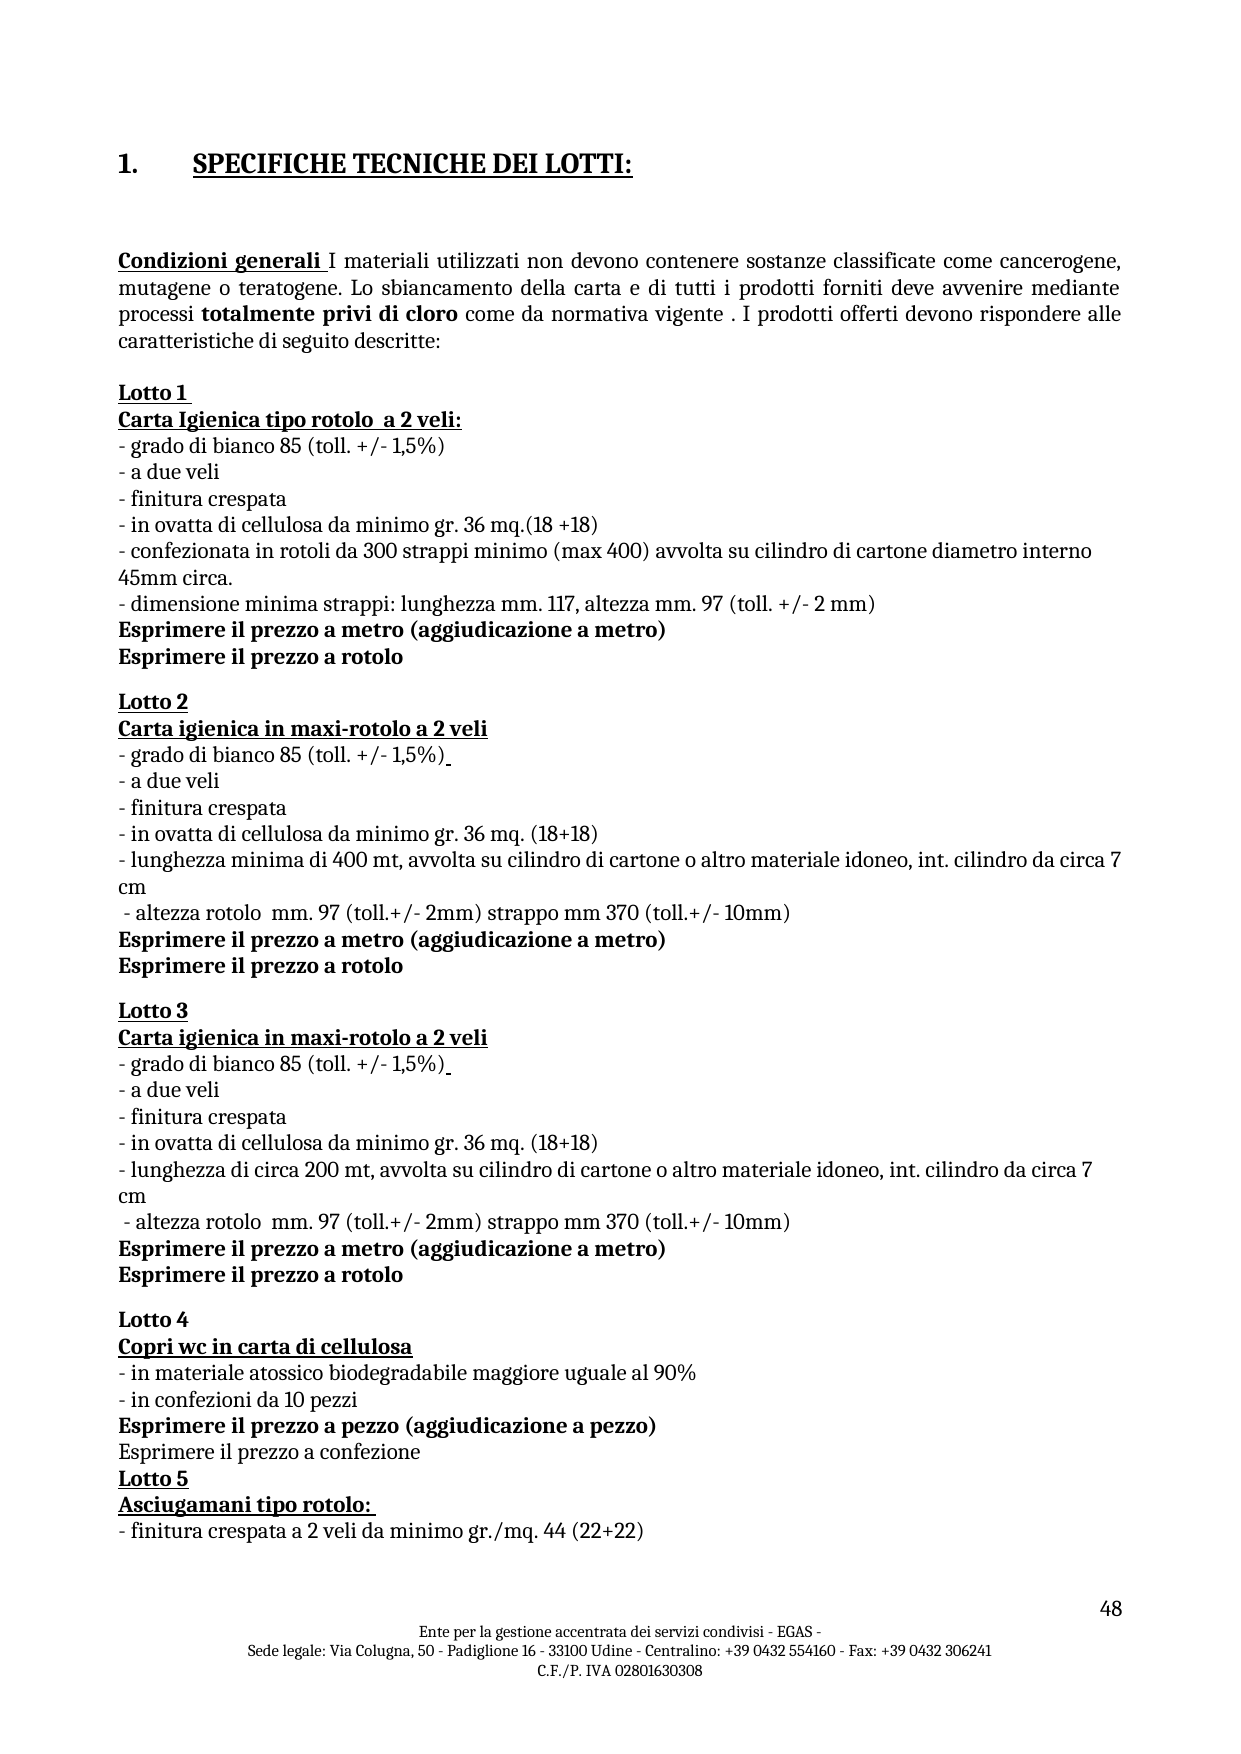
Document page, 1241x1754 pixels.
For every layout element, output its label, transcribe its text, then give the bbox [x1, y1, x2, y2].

text Esprimere il prezzo a rotolo [118, 953, 1123, 979]
text Lotto 1 [118, 380, 1122, 406]
text Carta Igienica tipo rotolo a 2 veli: [118, 406, 1122, 433]
text - altezza rotolo mm. 97 (toll.+/- 2mm) strappo mm 370 (toll.+/- 10mm) [118, 900, 1123, 926]
text Carta igienica in maxi-rotolo a 2 veli [118, 716, 1123, 742]
text - a due veli [118, 459, 1122, 486]
text - finitura crespata [118, 794, 1122, 821]
text - finitura crespata [118, 486, 1122, 512]
text - finitura crespata a 2 veli da minimo gr./mq. 44 (22+22) [118, 1518, 1122, 1544]
text Esprimere il prezzo a confezione [118, 1439, 1123, 1465]
text - lunghezza minima di 400 mt, avvolta su cilindro di cartone o altro materiale idoneo, int. cilindro da circa [118, 847, 1123, 900]
text Copri wc in carta di cellulosa [118, 1334, 1122, 1360]
text Lotto 5 [118, 1465, 1122, 1492]
text Asciugamani tipo rotolo: [118, 1492, 1122, 1518]
text Lotto 3 [118, 998, 1123, 1024]
text - confezionata in rotoli da 300 strappi minimo (max 400) avvolta su cilindro di cartone diametro interno 45mm circa. [118, 538, 1122, 591]
text - in materiale atossico biodegradabile maggiore uguale al 90% [118, 1360, 1122, 1386]
text - a due veli [118, 768, 1122, 794]
text Esprimere il prezzo a metro (aggiudicazione a metro) [118, 926, 1123, 953]
text - finitura crespata [118, 1104, 1122, 1130]
text - grado di bianco 85 (toll. +/- 1,5%) [118, 742, 1123, 768]
text Carta igienica in maxi-rotolo a 2 veli [118, 1024, 1123, 1051]
text Lotto 2 [118, 689, 1123, 716]
text Esprimere il prezzo a pezzo (aggiudicazione a pezzo) [118, 1413, 1123, 1439]
text - in confezioni da 10 pezzi [118, 1386, 1122, 1413]
text - altezza rotolo mm. 97 (toll.+/- 2mm) strappo mm 370 (toll.+/- 10mm) [118, 1209, 1123, 1235]
text Esprimere il prezzo a rotolo [118, 644, 1123, 670]
text - grado di bianco 85 (toll. +/- 1,5%) [118, 1051, 1123, 1077]
text Esprimere il prezzo a rotolo [118, 1262, 1123, 1288]
text Lotto 4 [118, 1307, 1123, 1334]
list SPECIFICHE TECNICHE DEI LOTTI: [118, 148, 1122, 181]
text - in ovatta di cellulosa da minimo gr. 36 mq.(18 +18) [118, 512, 1122, 538]
text - in ovatta di cellulosa da minimo gr. 36 mq. (18+18) [118, 1130, 1122, 1156]
text - grado di bianco 85 (toll. +/- 1,5%) [118, 433, 1122, 459]
text Esprimere il prezzo a metro (aggiudicazione a metro) [118, 617, 1123, 644]
text - dimensione minima strappi: lunghezza mm. 117, altezza mm. 97 (toll. +/- 2 mm) [118, 591, 1122, 617]
text - lunghezza di circa 200 mt, avvolta su cilindro di cartone o altro materiale idoneo, int. cilindro da circa [118, 1156, 1123, 1209]
text - a due veli [118, 1077, 1122, 1104]
text Condizioni generali I materiali utilizzati non devono contenere sostanze classificate come cancerogene, mutagene o teratogene. Lo sbiancamento della carta e di tutti i prodotti forniti deve avvenire mediante processi totalmente privi di cloro come da normativa vigente . I prodotti offerti devono rispondere alle caratteristiche di seguito descritte: [118, 248, 1122, 354]
text - in ovatta di cellulosa da minimo gr. 36 mq. (18+18) [118, 821, 1122, 847]
text Esprimere il prezzo a metro (aggiudicazione a metro) [118, 1235, 1123, 1262]
